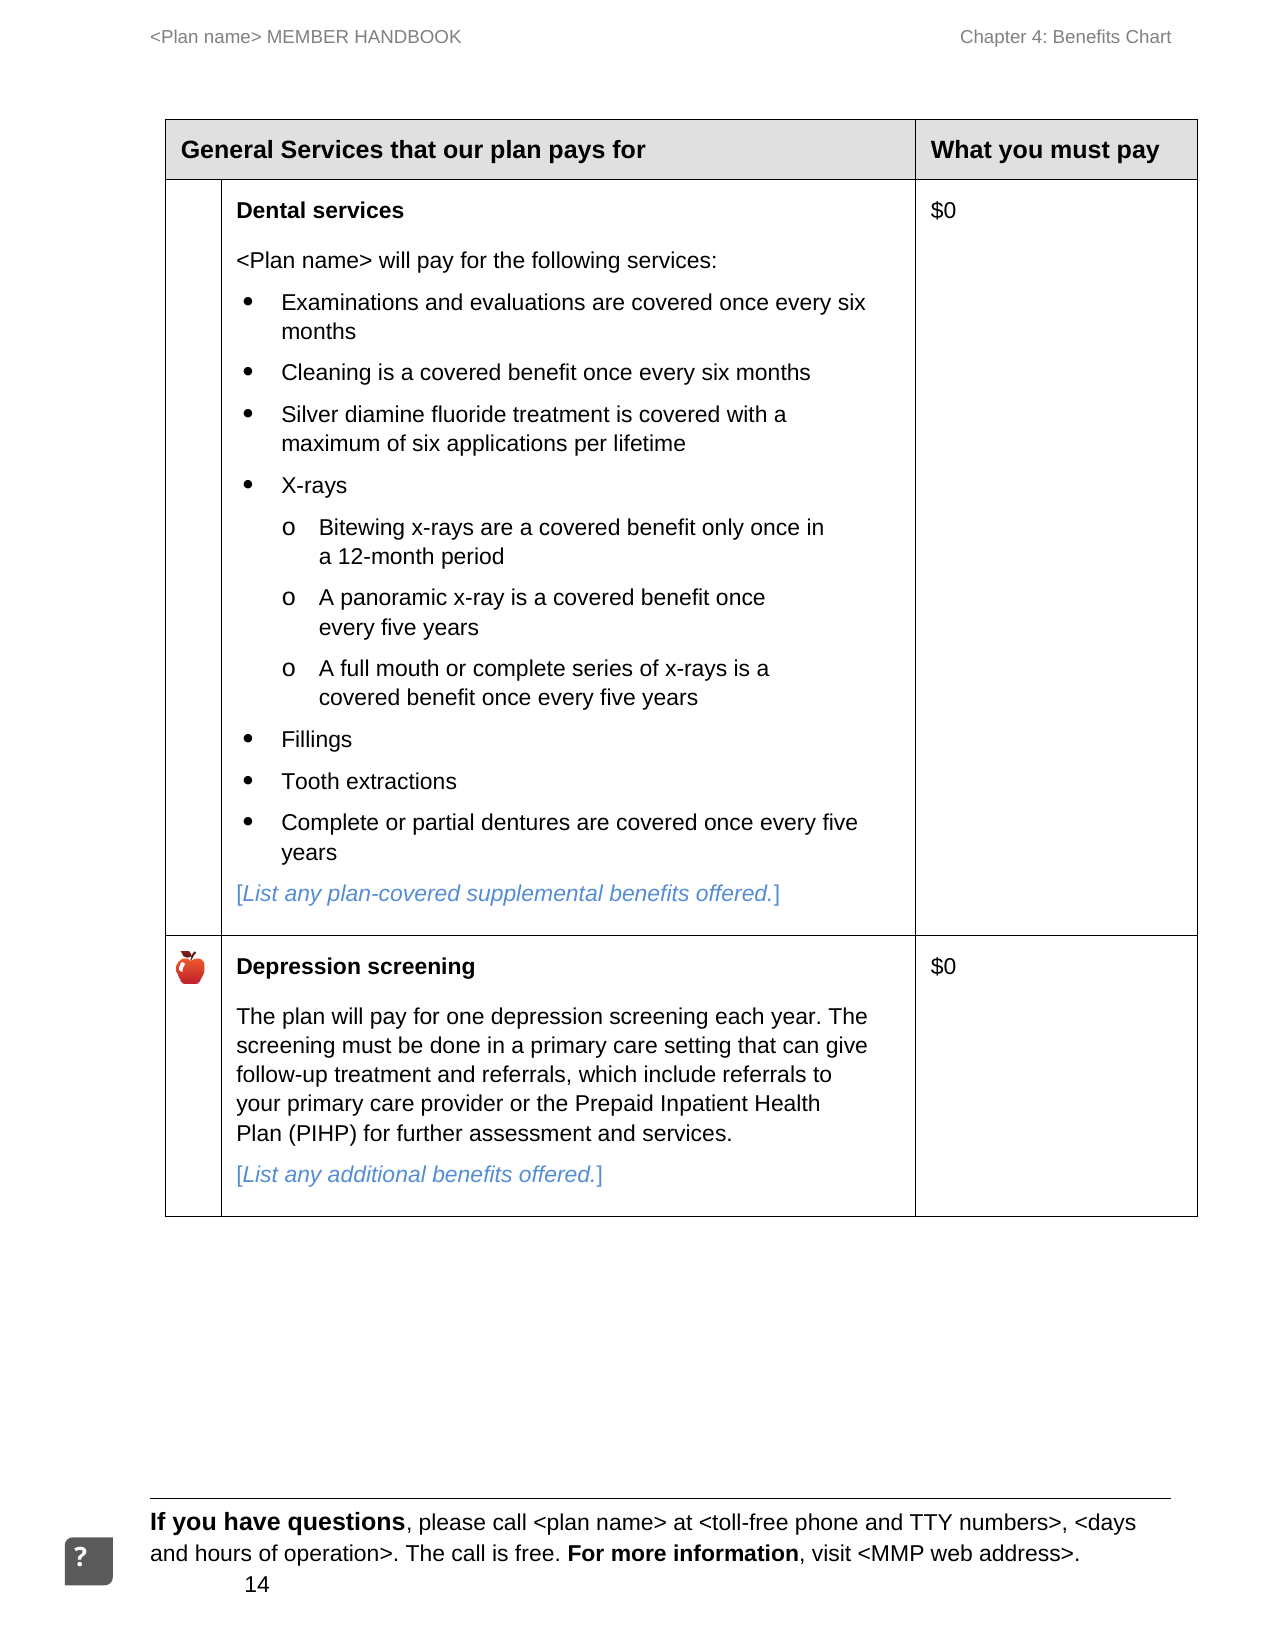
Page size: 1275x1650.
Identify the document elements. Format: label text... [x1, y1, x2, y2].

table_cell Depression screening The plan will pay for one depression screening each year. The screening must be done in a primary care setting that can give follow-up treatment and referrals, which include referrals to your primary care provider or the Prepaid Inpatient Health Plan (PIHP) for further assessment and services. [List any additional benefits offered.] [222, 936, 915, 1216]
table_cell Dental services <Plan name> will pay for the following services: Examinations and evaluations are covered once every six months Cleaning is a covered benefit once every six months Silver diamine fluoride treatment is covered with a maximum of six applications per lifetime X-rays Bitewing x-rays are a covered benefit only once in a 12-month period A panoramic x-ray is a covered benefit once every five years A full mouth or complete series of x-rays is a covered benefit once every five years Fillings Tooth extractions Complete or partial dentures are covered once every five years [List any plan-covered supplemental benefits offered.] [222, 180, 915, 935]
picture [176, 951, 205, 984]
table_header General Services that our plan pays for [166, 120, 915, 179]
table_cell $0 [916, 936, 1197, 1216]
table_cell [166, 180, 221, 935]
table_cell $0 [916, 180, 1197, 935]
table_header What you must pay [916, 120, 1197, 179]
table_cell [166, 936, 221, 1216]
